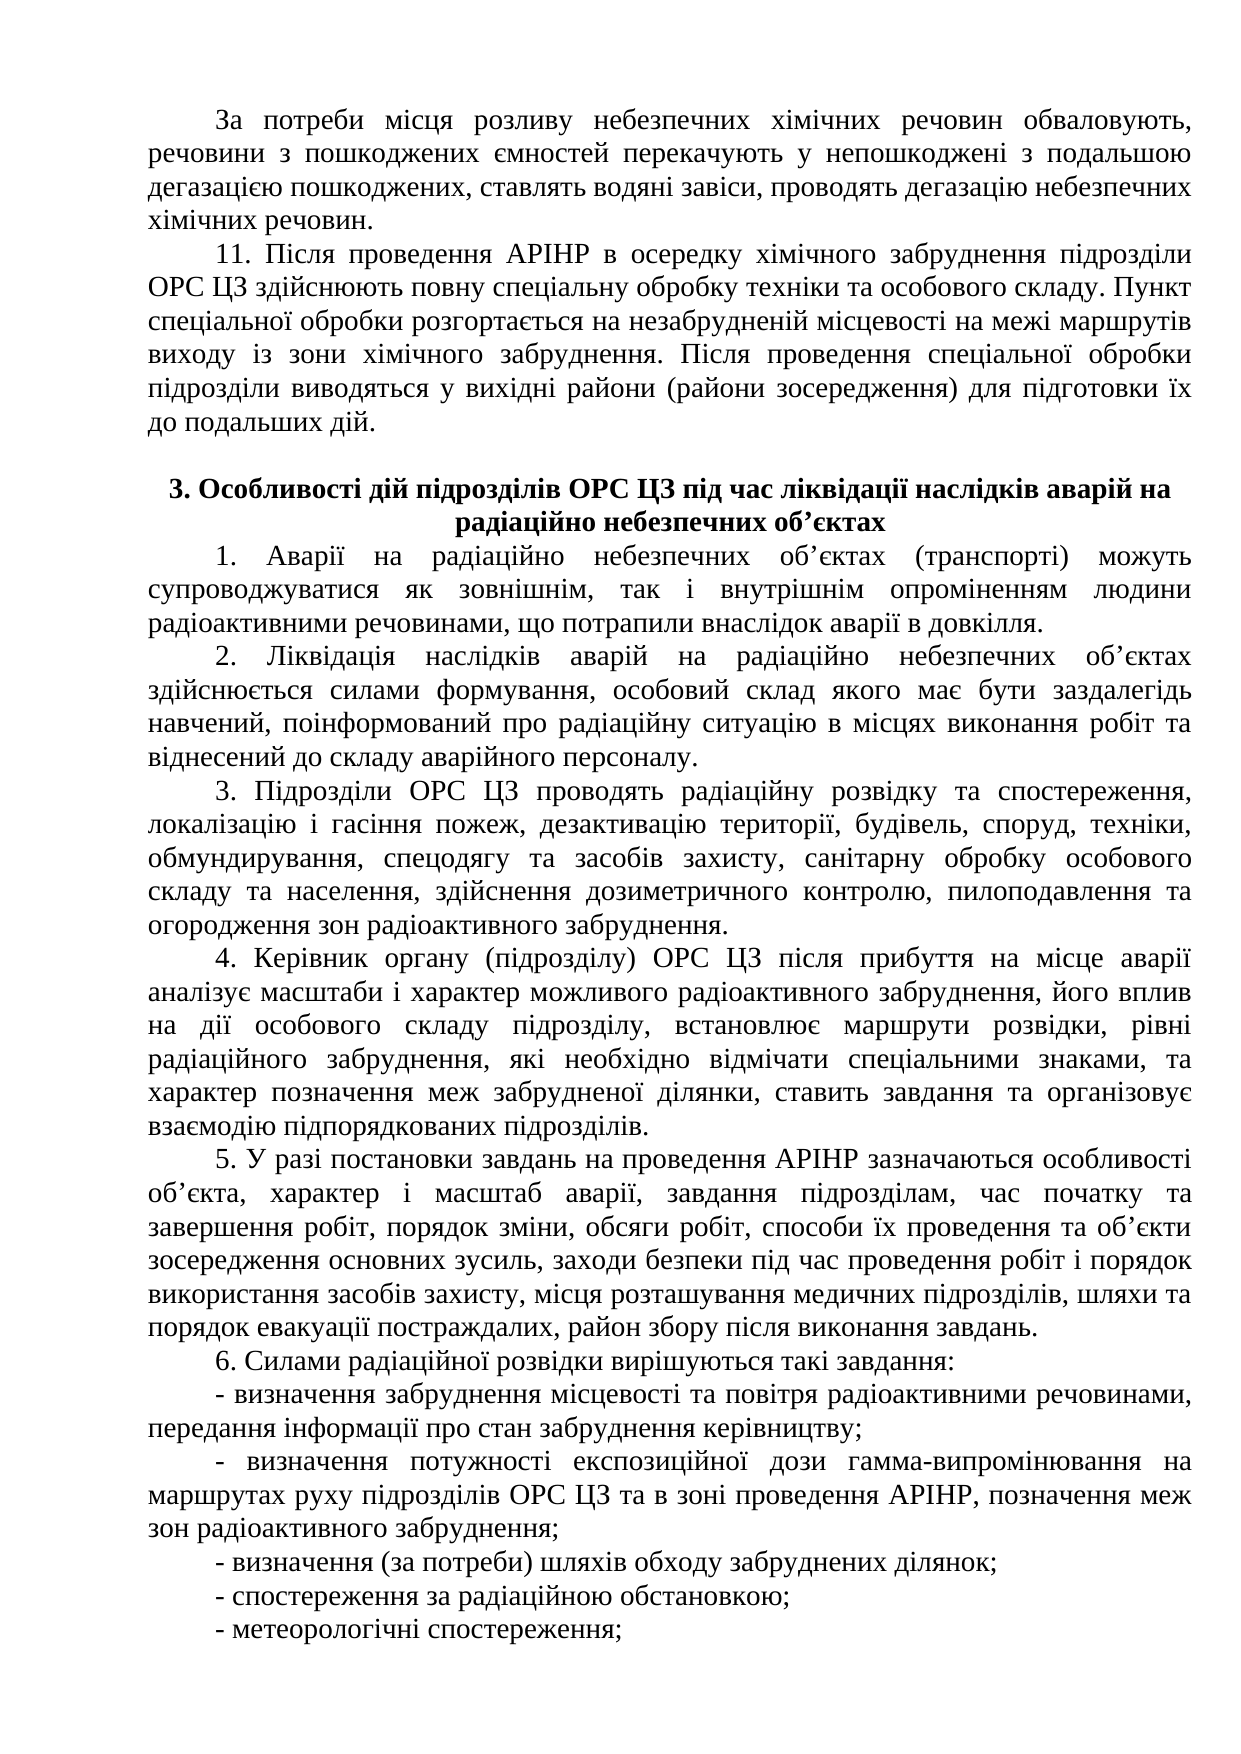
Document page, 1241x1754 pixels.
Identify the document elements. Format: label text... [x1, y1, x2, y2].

text За потреби місця розливу небезпечних хімічних речовин обваловують, речовини з пошкоджених ємностей перекачують у непошкоджені з подальшою дегазацією пошкоджених, ставлять водяні завіси, проводять дегазацію небезпечних хімічних речовин. [148, 102, 1193, 236]
text - спостереження за радіаційною обстановкою; [148, 1578, 1193, 1611]
text - визначення забруднення місцевості та повітря радіоактивними речовинами, передання інформації про стан забруднення керівництву; [148, 1376, 1193, 1443]
text 3. Підрозділи ОРС ЦЗ проводять радіаційну розвідку та спостереження, локалізацію і гасіння пожеж, дезактивацію території, будівель, споруд, техніки, обмундирування, спецодягу та засобів захисту, санітарну обробку особового складу та населення, здійснення дозиметричного контролю, пилоподавлення та огородження зон радіоактивного забруднення. [148, 773, 1193, 940]
text - визначення (за потреби) шляхів обходу забруднених ділянок; [148, 1544, 1193, 1578]
text - метеорологічні спостереження; [148, 1611, 1193, 1645]
text 11. Після проведення АРІНР в осередку хімічного забруднення підрозділи ОРС ЦЗ здійснюють повну спеціальну обробку техніки та особового складу. Пункт спеціальної обробки розгортається на незабрудненій місцевості на межі маршрутів виходу із зони хімічного забруднення. Після проведення спеціальної обробки підрозділи виводяться у вихідні райони (райони зосередження) для підготовки їх до подальших дій. [148, 236, 1193, 437]
text 3. Особливості дій підрозділів ОРС ЦЗ під час ліквідації наслідків аварій на радіаційно небезпечних об’єктах [148, 471, 1193, 538]
text - визначення потужності експозиційної дози гамма-випромінювання на маршрутах руху підрозділів ОРС ЦЗ та в зоні проведення АРІНР, позначення меж зон радіоактивного забруднення; [148, 1443, 1193, 1544]
text 4. Керівник органу (підрозділу) ОРС ЦЗ після прибуття на місце аварії аналізує масштаби і характер можливого радіоактивного забруднення, його вплив на дії особового складу підрозділу, встановлює маршрути розвідки, рівні радіаційного забруднення, які необхідно відмічати спеціальними знаками, та характер позначення меж забрудненої ділянки, ставить завдання та організовує взаємодію підпорядкованих підрозділів. [148, 940, 1193, 1142]
text 5. У разі постановки завдань на проведення АРІНР зазначаються особливості об’єкта, характер і масштаб аварії, завдання підрозділам, час початку та завершення робіт, порядок зміни, обсяги робіт, способи їх проведення та об’єкти зосередження основних зусиль, заходи безпеки під час проведення робіт і порядок використання засобів захисту, місця розташування медичних підрозділів, шляхи та порядок евакуації постраждалих, район збору після виконання завдань. [148, 1142, 1193, 1343]
text 6. Силами радіаційної розвідки вирішуються такі завдання: [148, 1343, 1193, 1376]
text 2. Ліквідація наслідків аварій на радіаційно небезпечних об’єктах здійснюється силами формування, особовий склад якого має бути заздалегідь навчений, поінформований про радіаційну ситуацію в місцях виконання робіт та віднесений до складу аварійного персоналу. [148, 638, 1193, 773]
text 1. Аварії на радіаційно небезпечних об’єктах (транспорті) можуть супроводжуватися як зовнішнім, так і внутрішнім опроміненням людини радіоактивними речовинами, що потрапили внаслідок аварії в довкілля. [148, 538, 1193, 638]
